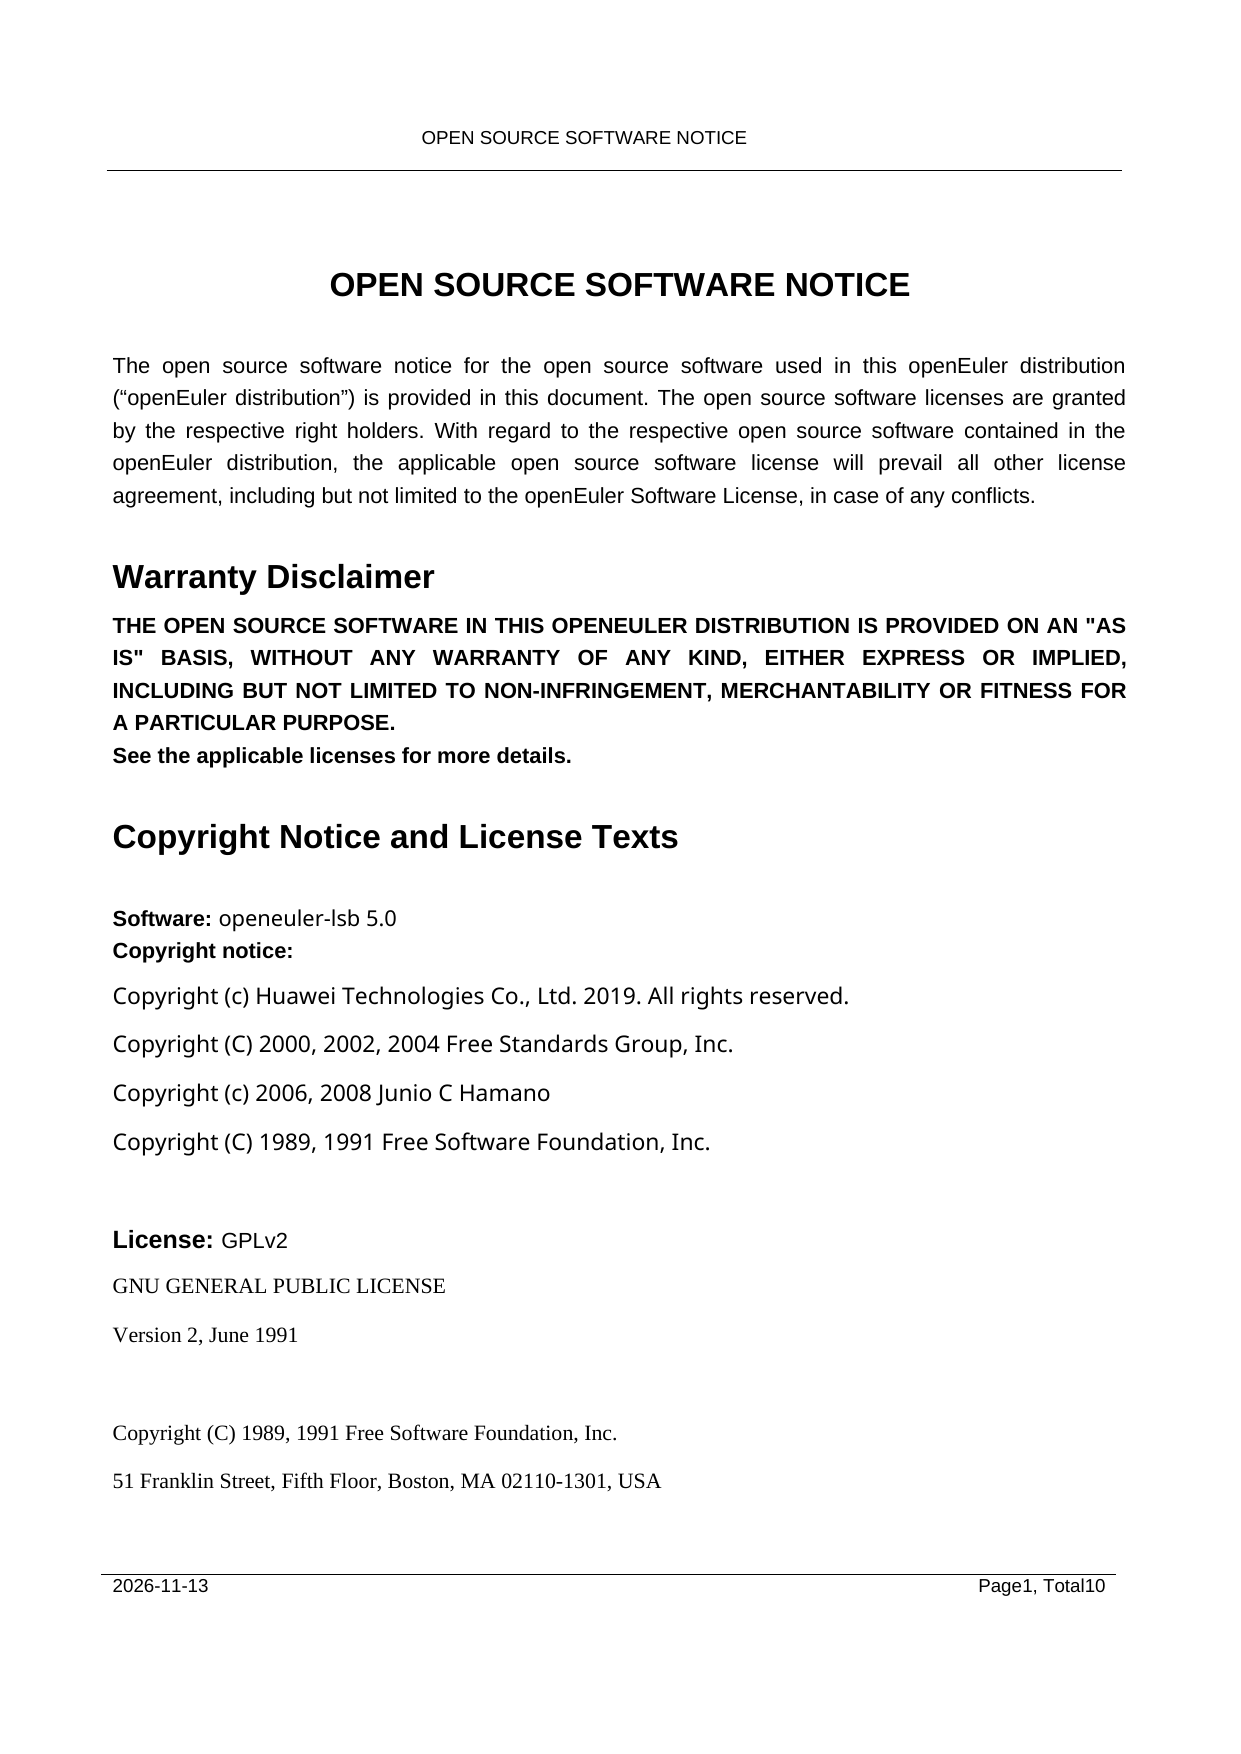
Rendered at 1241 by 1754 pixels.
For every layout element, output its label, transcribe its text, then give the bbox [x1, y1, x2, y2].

text Warranty Disclaimer [112, 544, 1128, 609]
text Copyright Notice and License Texts [112, 804, 1128, 869]
text THE OPEN SOURCE SOFTWARE IN THIS OPENEULER DISTRIBUTION IS PROVIDED ON AN "AS IS" BASIS, WITHOUT ANY WARRANTY OF ANY KIND, EITHER EXPRESS OR IMPLIED, INCLUDING BUT NOT LIMITED TO NON-INFRINGEMENT, MERCHANTABILITY OR FITNESS FOR A PARTICULAR PURPOSE. See the applicable licenses for more details. [112, 609, 1128, 771]
text Software: openeuler-lsb 5.0 [112, 901, 1128, 934]
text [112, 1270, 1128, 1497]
text OPEN SOURCE SOFTWARE NOTICE [112, 251, 1128, 316]
text Copyright notice: [112, 934, 1128, 966]
text License: GPLv2 [112, 1223, 1128, 1255]
text The open source software notice for the open source software used in this openEuler distribution (“openEuler distribution”) is provided in this document. The open source software licenses are granted by the respective right holders. With regard to the respective open source software contained in the openEuler distribution, the applicable open source software license will prevail all other license agreement, including but not limited to the openEuler Software License, in case of any conflicts. [112, 349, 1128, 511]
text Copyright (c) Huawei Technologies Co., Ltd. 2019. All rights reserved. Copyright (C) 2000, 2002, 2004 Free Standards Group, Inc. Copyright (c) 2006, 2008 Junio C Hamano Copyright (C) 1989, 1991 Free Software Foundation, Inc. [112, 979, 1128, 1207]
